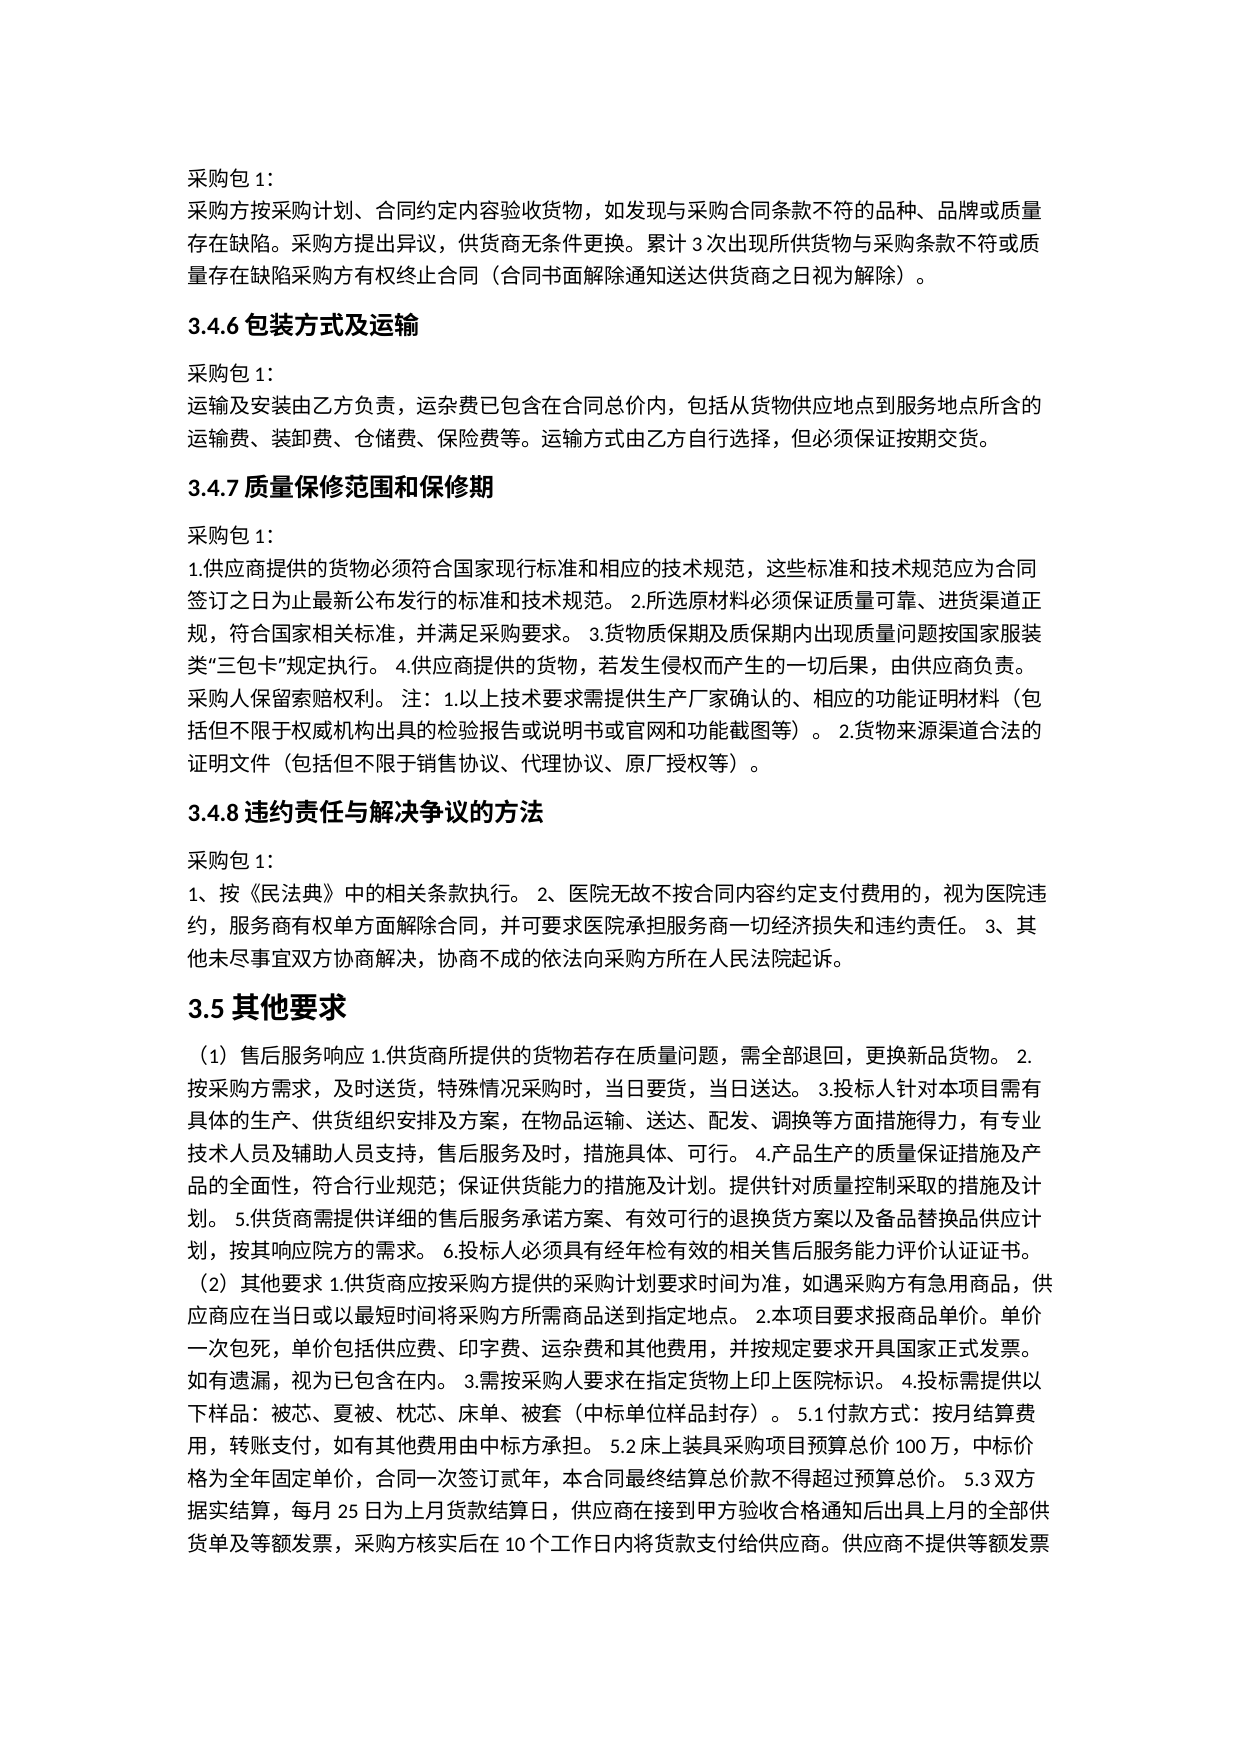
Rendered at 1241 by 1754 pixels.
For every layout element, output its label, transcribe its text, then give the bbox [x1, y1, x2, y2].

text 3.4.6包装方式及运输 [187, 292, 1053, 357]
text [187, 1039, 1053, 1559]
text 3.4.8违约责任与解决争议的方法 [187, 779, 1053, 844]
text 采购包1： [187, 162, 1053, 194]
text 采购包1： [187, 519, 1053, 552]
text 采购方按采购计划、合同约定内容验收货物，如发现与采购合同条款不符的品种、品牌或质量存在缺陷。采购方提出异议，供货商无条件更换。累计3次出现所供货物与采购条款不符或质量存在缺陷采购方有权终止合同（合同书面解除通知送达供货商之日视为解除）。 [187, 194, 1053, 292]
text 采购包1： [187, 844, 1053, 877]
text 3.5其他要求 [187, 974, 1053, 1039]
text 3.4.7质量保修范围和保修期 [187, 454, 1053, 519]
text 运输及安装由乙方负责，运杂费已包含在合同总价内，包括从货物供应地点到服务地点所含的运输费、装卸费、仓储费、保险费等。运输方式由乙方自行选择，但必须保证按期交货。 [187, 389, 1053, 454]
text 1、按《民法典》中的相关条款执行。 2、医院无故不按合同内容约定支付费用的，视为医院违约，服务商有权单方面解除合同，并可要求医院承担服务商一切经济损失和违约责任。 3、其他未尽事宜双方协商解决，协商不成的依法向采购方所在人民法院起诉。 [187, 877, 1053, 974]
text 1.供应商提供的货物必须符合国家现行标准和相应的技术规范，这些标准和技术规范应为合同签订之日为止最新公布发行的标准和技术规范。 2.所选原材料必须保证质量可靠、进货渠道正规，符合国家相关标准，并满足采购要求。 3.货物质保期及质保期内出现质量问题按国家服装类“三包卡”规定执行。 4.供应商提供的货物，若发生侵权而产生的一切后果，由供应商负责。采购人保留索赔权利。 注：1.以上技术要求需提供生产厂家确认的、相应的功能证明材料（包括但不限于权威机构出具的检验报告或说明书或官网和功能截图等）。 2.货物来源渠道合法的证明文件（包括但不限于销售协议、代理协议、原厂授权等）。 [187, 552, 1053, 779]
text 采购包1： [187, 357, 1053, 389]
